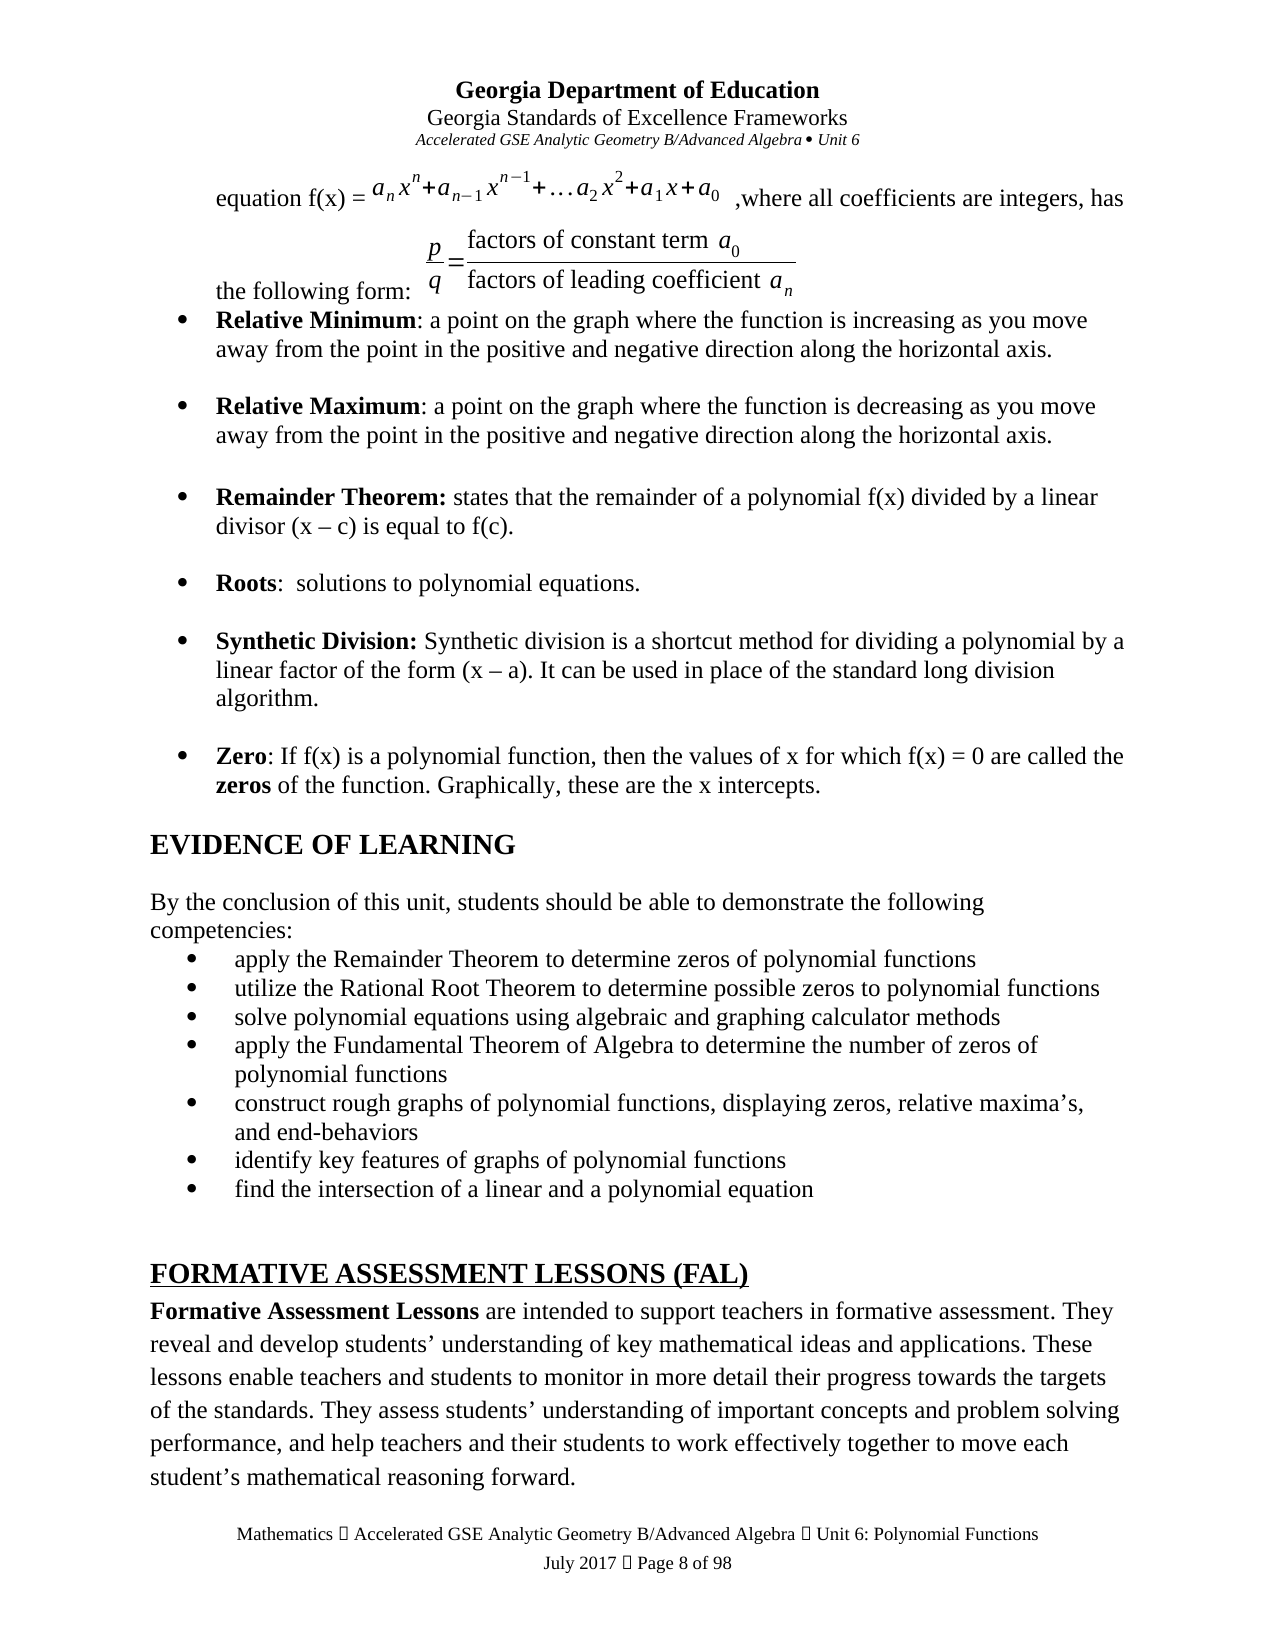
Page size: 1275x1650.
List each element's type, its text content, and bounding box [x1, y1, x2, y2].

list construct rough graphs of polynomial functions, displaying zeros, relative maxima’s, and end-behaviors [187, 1088, 1125, 1145]
text EVIDENCE OF LEARNING [150, 827, 1125, 861]
list utilize the Rational Root Theorem to determine possible zeros to polynomial functions [187, 973, 1125, 1002]
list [178, 168, 1125, 305]
list identify key features of graphs of polynomial functions [187, 1145, 1125, 1174]
list Synthetic Division: Synthetic division is a shortcut method for dividing a polynomial by a linear factor of the form (x – a). It can be used in place of the standard long division algorithm. [178, 626, 1125, 712]
list find the intersection of a linear and a polynomial equation [187, 1174, 1125, 1203]
text By the conclusion of this unit, students should be able to demonstrate the following competencies: [150, 887, 1125, 944]
list Zero: If f(x) is a polynomial function, then the values of x for which f(x) = 0 are called the zeros of the function. Graphically, these are the x intercepts. [178, 741, 1125, 798]
list Relative Maximum: a point on the graph where the function is decreasing as you move away from the point in the positive and negative direction along the horizontal axis. [178, 391, 1125, 449]
subtitle FORMATIVE ASSESSMENT LESSONS (FAL) [150, 1257, 1125, 1290]
list solve polynomial equations using algebraic and graphing calculator methods [187, 1002, 1125, 1030]
list Remainder Theorem: states that the remainder of a polynomial f(x) divided by a linear divisor (x – c) is equal to f(c). [178, 482, 1125, 540]
text Formative Assessment Lessons are intended to support teachers in formative assessment. They reveal and develop students’ understanding of key mathematical ideas and applications. These lessons enable teachers and students to monitor in more detail their progress towards the targets of the standards. They assess students’ understanding of important concepts and problem solving performance, and help teachers and their students to work effectively together to move each student’s mathematical reasoning forward. [150, 1296, 1125, 1490]
list apply the Remainder Theorem to determine zeros of polynomial functions [187, 944, 1125, 973]
list Roots: solutions to polynomial equations. [178, 568, 1125, 597]
list Relative Minimum: a point on the graph where the function is increasing as you move away from the point in the positive and negative direction along the horizontal axis. [178, 305, 1125, 362]
list apply the Fundamental Theorem of Algebra to determine the number of zeros of polynomial functions [187, 1030, 1125, 1088]
